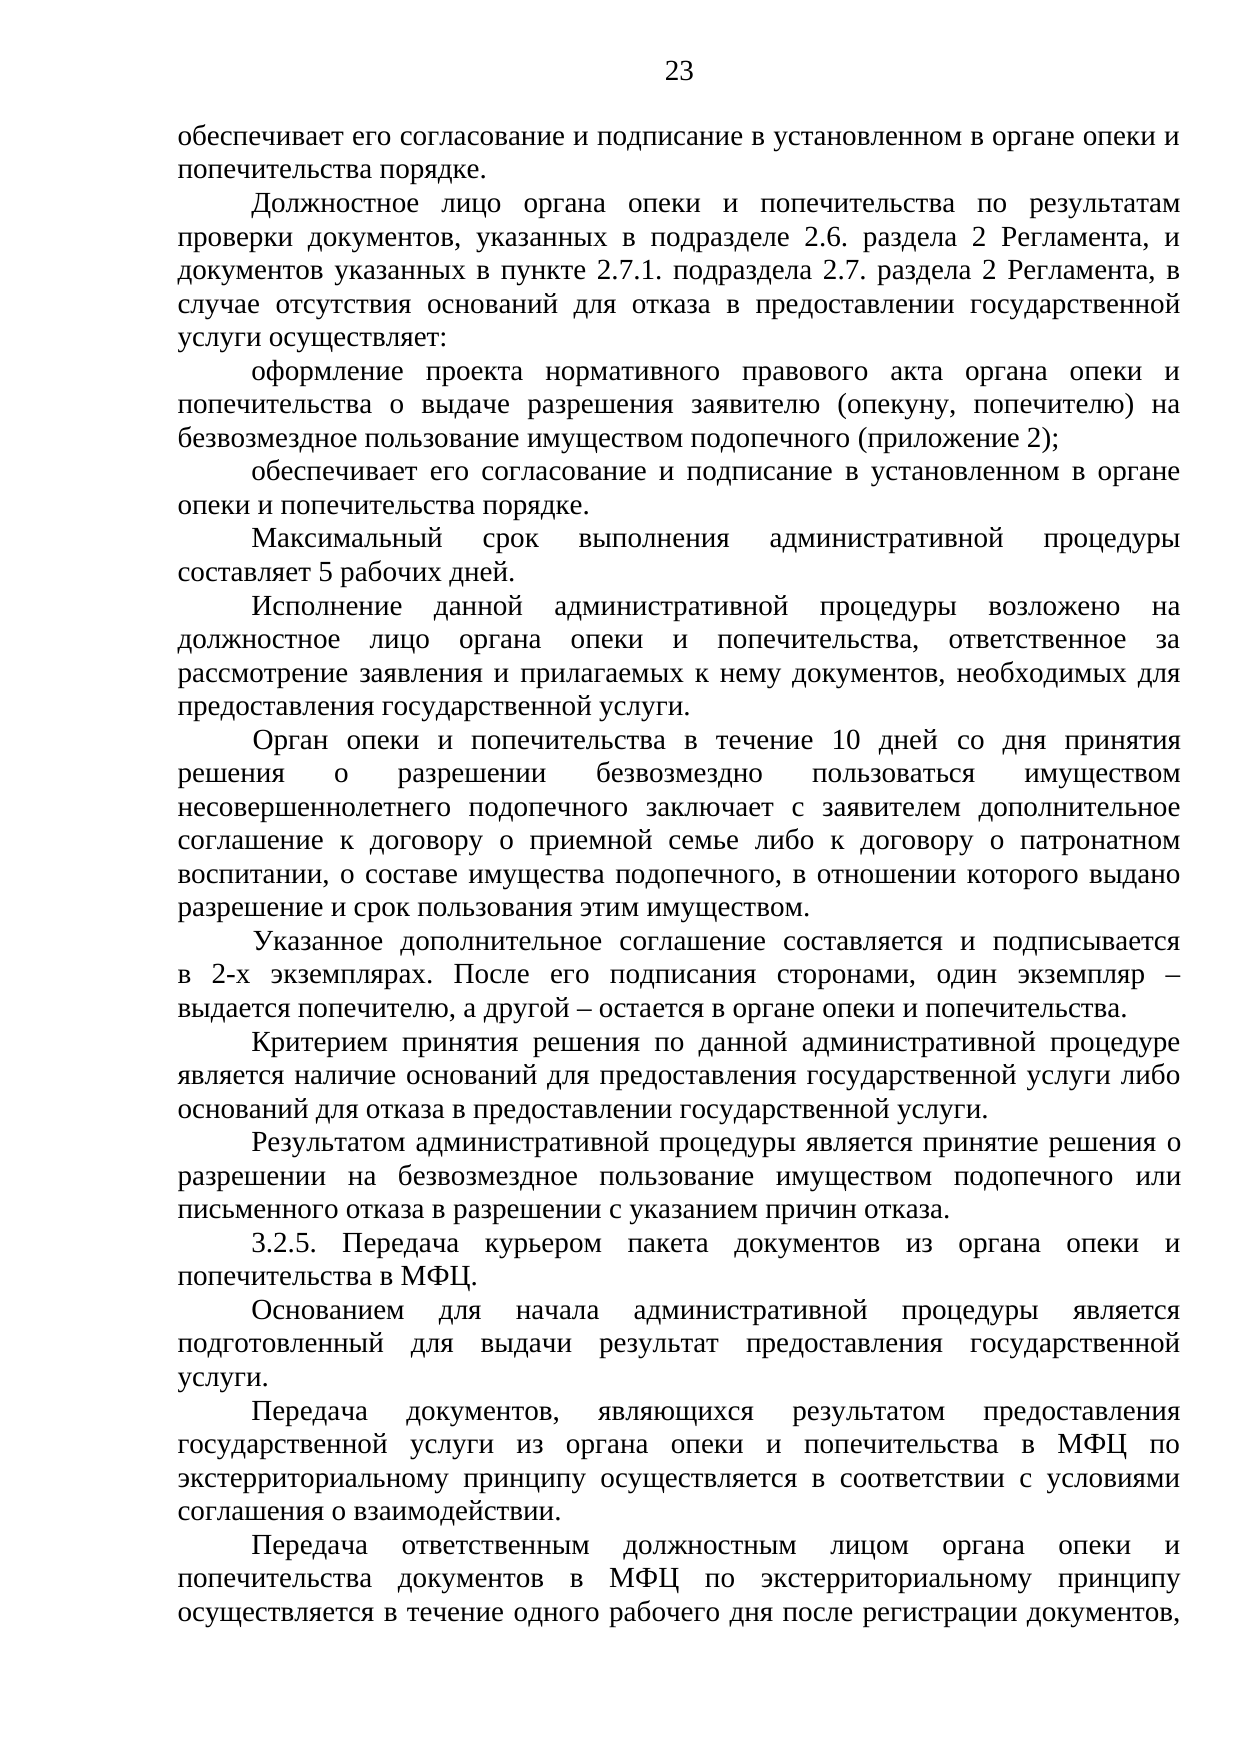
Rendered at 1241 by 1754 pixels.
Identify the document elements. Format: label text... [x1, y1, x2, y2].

text Основанием для начала административной процедуры является подготовленный для выдачи результат предоставления государственной услуги. [177, 1292, 1181, 1393]
text Результатом административной процедуры является принятие решения о разрешении на безвозмездное пользование имуществом подопечного или письменного отказа в разрешении с указанием причин отказа. [177, 1124, 1181, 1225]
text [177, 118, 1181, 185]
text Передача документов, являющихся результатом предоставления государственной услуги из органа опеки и попечительства в МФЦ по экстерриториальному принципу осуществляется в соответствии с условиями соглашения о взаимодействии. [177, 1393, 1181, 1527]
text Указанное дополнительное соглашение составляется и подписывается в 2-х экземплярах. После его подписания сторонами, один экземпляр – выдается попечителю, а другой – остается в органе опеки и попечительства. [177, 923, 1181, 1024]
text обеспечивает его согласование и подписание в установленном в органе опеки и попечительства порядке. [177, 453, 1181, 521]
text Максимальный срок выполнения административной процедуры составляет 5 рабочих дней. [177, 521, 1181, 588]
text оформление проекта нормативного правового акта органа опеки и попечительства о выдаче разрешения заявителю (опекуну, попечителю) на безвозмездное пользование имуществом подопечного (приложение 2); [177, 353, 1181, 453]
text Исполнение данной административной процедуры возложено на должностное лицо органа опеки и попечительства, ответственное за рассмотрение заявления и прилагаемых к нему документов, необходимых для предоставления государственной услуги. [177, 588, 1181, 722]
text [177, 1527, 1181, 1627]
text Орган опеки и попечительства в течение 10 дней со дня принятия решения о разрешении безвозмездно пользоваться имуществом несовершеннолетнего подопечного заключает с заявителем дополнительное соглашение к договору о приемной семье либо к договору о патронатном воспитании, о составе имущества подопечного, в отношении которого выдано разрешение и срок пользования этим имуществом. [177, 722, 1181, 923]
text 3.2.5. Передача курьером пакета документов из органа опеки и попечительства в МФЦ. [177, 1225, 1181, 1292]
text Должностное лицо органа опеки и попечительства по результатам проверки документов, указанных в подразделе 2.6. раздела 2 Регламента, и документов указанных в пункте 2.7.1. подраздела 2.7. раздела 2 Регламента, в случае отсутствия оснований для отказа в предоставлении государственной услуги осуществляет: [177, 185, 1181, 353]
text Критерием принятия решения по данной административной процедуре является наличие оснований для предоставления государственной услуги либо оснований для отказа в предоставлении государственной услуги. [177, 1024, 1181, 1124]
